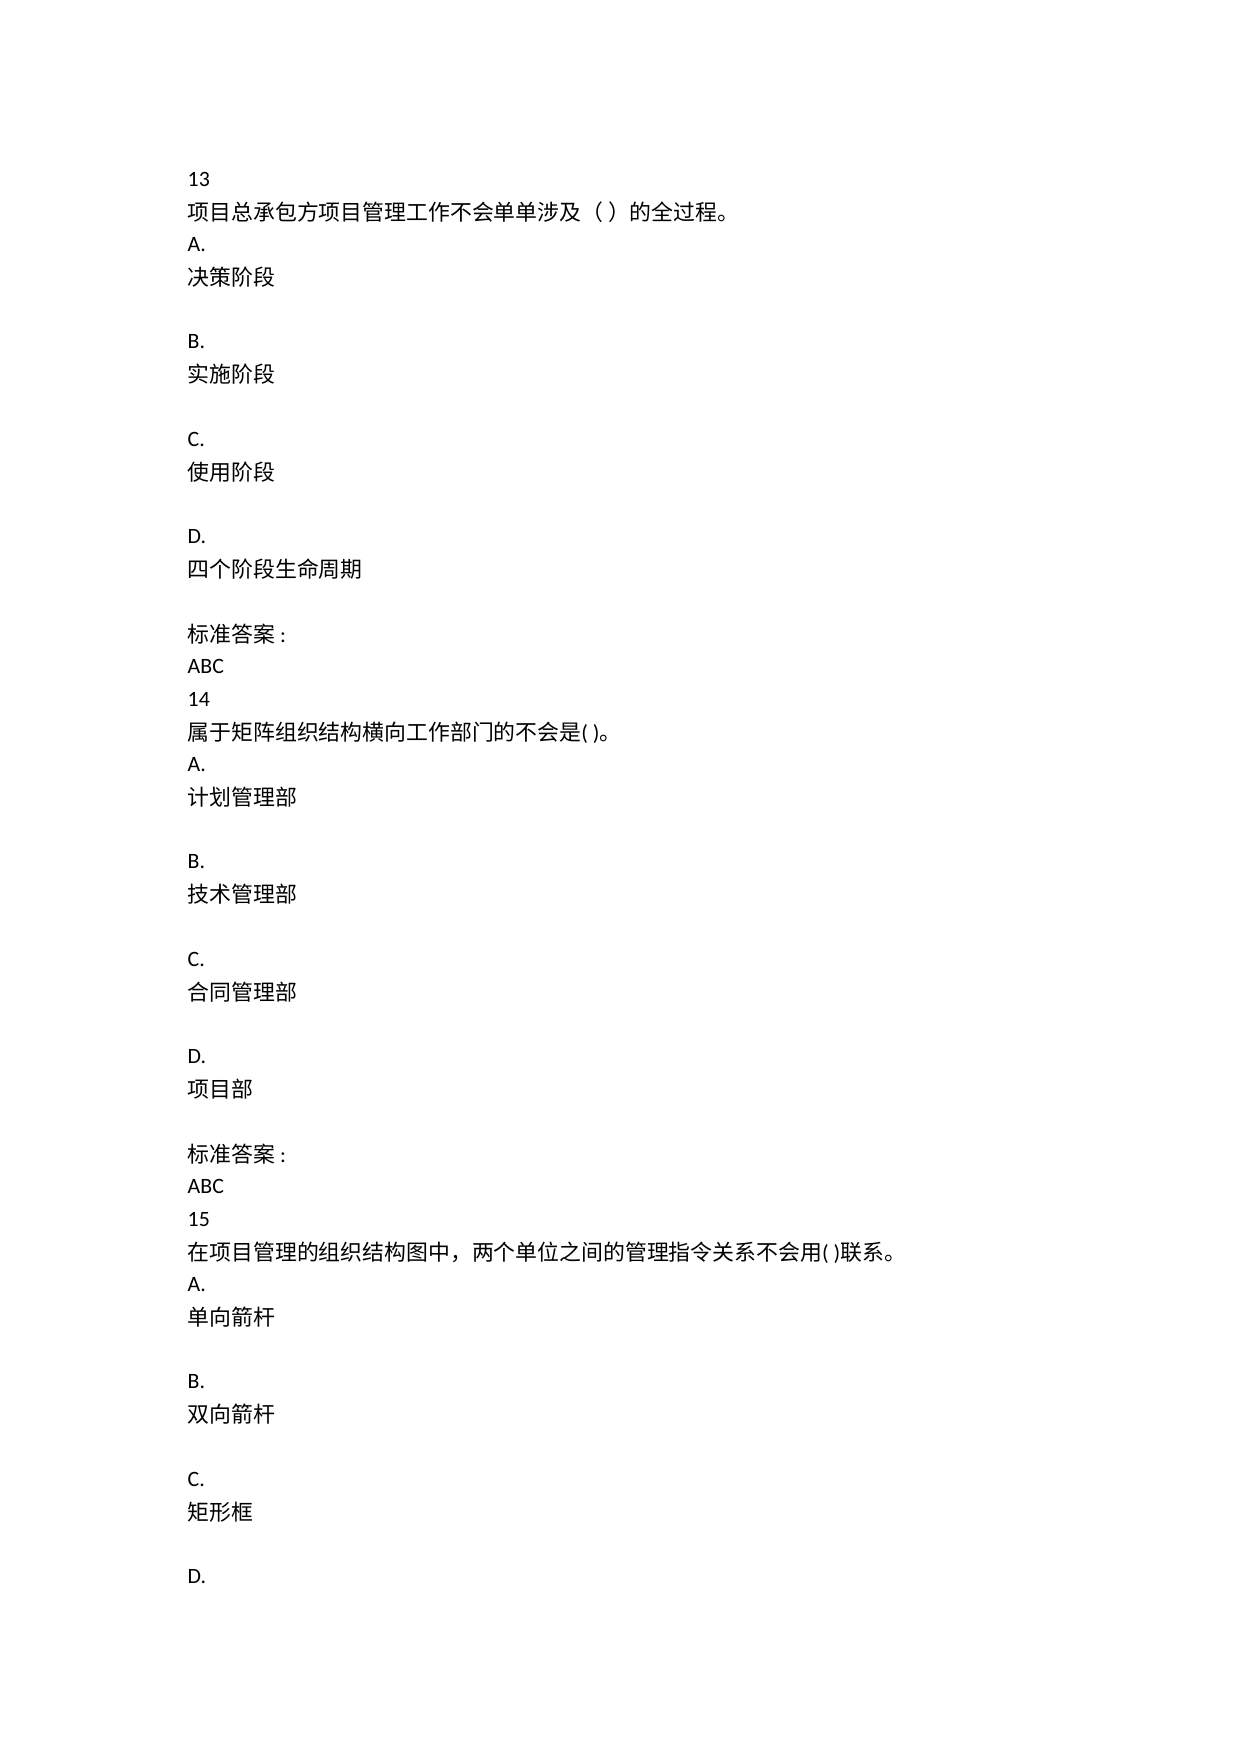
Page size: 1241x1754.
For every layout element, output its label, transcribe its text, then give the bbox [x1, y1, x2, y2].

text 四个阶段生命周期 [187, 552, 1053, 584]
text 矩形框 [187, 1494, 1053, 1527]
text 使用阶段 [187, 454, 1053, 487]
text D. [187, 1559, 1053, 1592]
text 项目部 [187, 1072, 1053, 1104]
text A. [187, 747, 1053, 779]
text D. [187, 519, 1053, 552]
text 计划管理部 [187, 779, 1053, 812]
text 决策阶段 [187, 259, 1053, 292]
text A. [187, 1267, 1053, 1299]
text B. [187, 844, 1053, 877]
text 属于矩阵组织结构横向工作部门的不会是( )。 [187, 714, 1053, 747]
text 在项目管理的组织结构图中，两个单位之间的管理指令关系不会用( )联系。 [187, 1234, 1053, 1267]
text 技术管理部 [187, 877, 1053, 909]
text 标准答案 : [187, 1137, 1053, 1169]
text 项目总承包方项目管理工作不会单单涉及（ ）的全过程。 [187, 194, 1053, 227]
text ABC [187, 1169, 1053, 1202]
text C. [187, 942, 1053, 974]
text ABC [187, 649, 1053, 682]
text C. [187, 422, 1053, 454]
text 15 [187, 1202, 1053, 1234]
text B. [187, 1364, 1053, 1397]
text 实施阶段 [187, 357, 1053, 389]
text 标准答案 : [187, 617, 1053, 649]
text 合同管理部 [187, 974, 1053, 1007]
text 双向箭杆 [187, 1397, 1053, 1429]
text D. [187, 1039, 1053, 1072]
text B. [187, 324, 1053, 357]
text A. [187, 227, 1053, 259]
text 14 [187, 682, 1053, 714]
text C. [187, 1462, 1053, 1494]
text 13 [187, 162, 1053, 194]
text 单向箭杆 [187, 1299, 1053, 1332]
